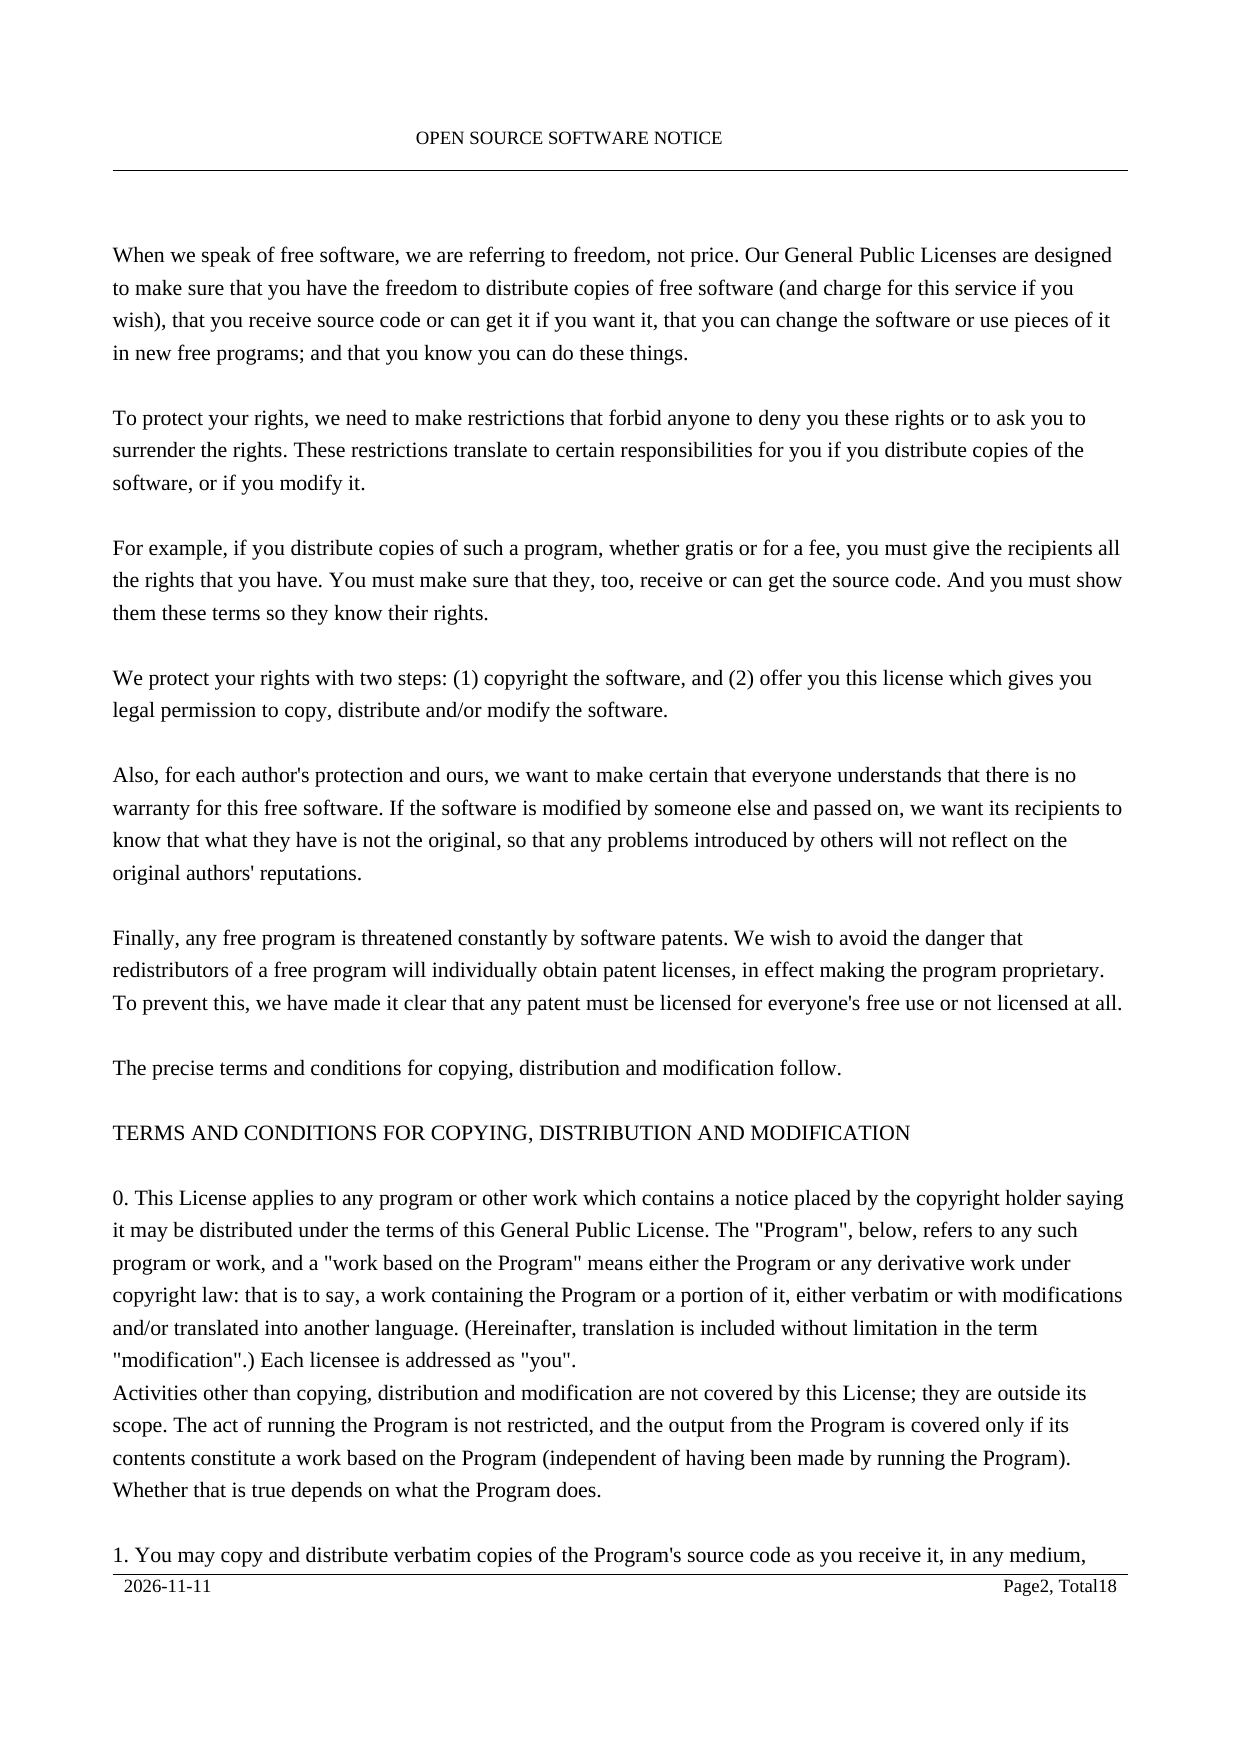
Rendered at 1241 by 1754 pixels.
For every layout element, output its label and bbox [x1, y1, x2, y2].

text [112, 206, 1128, 1571]
